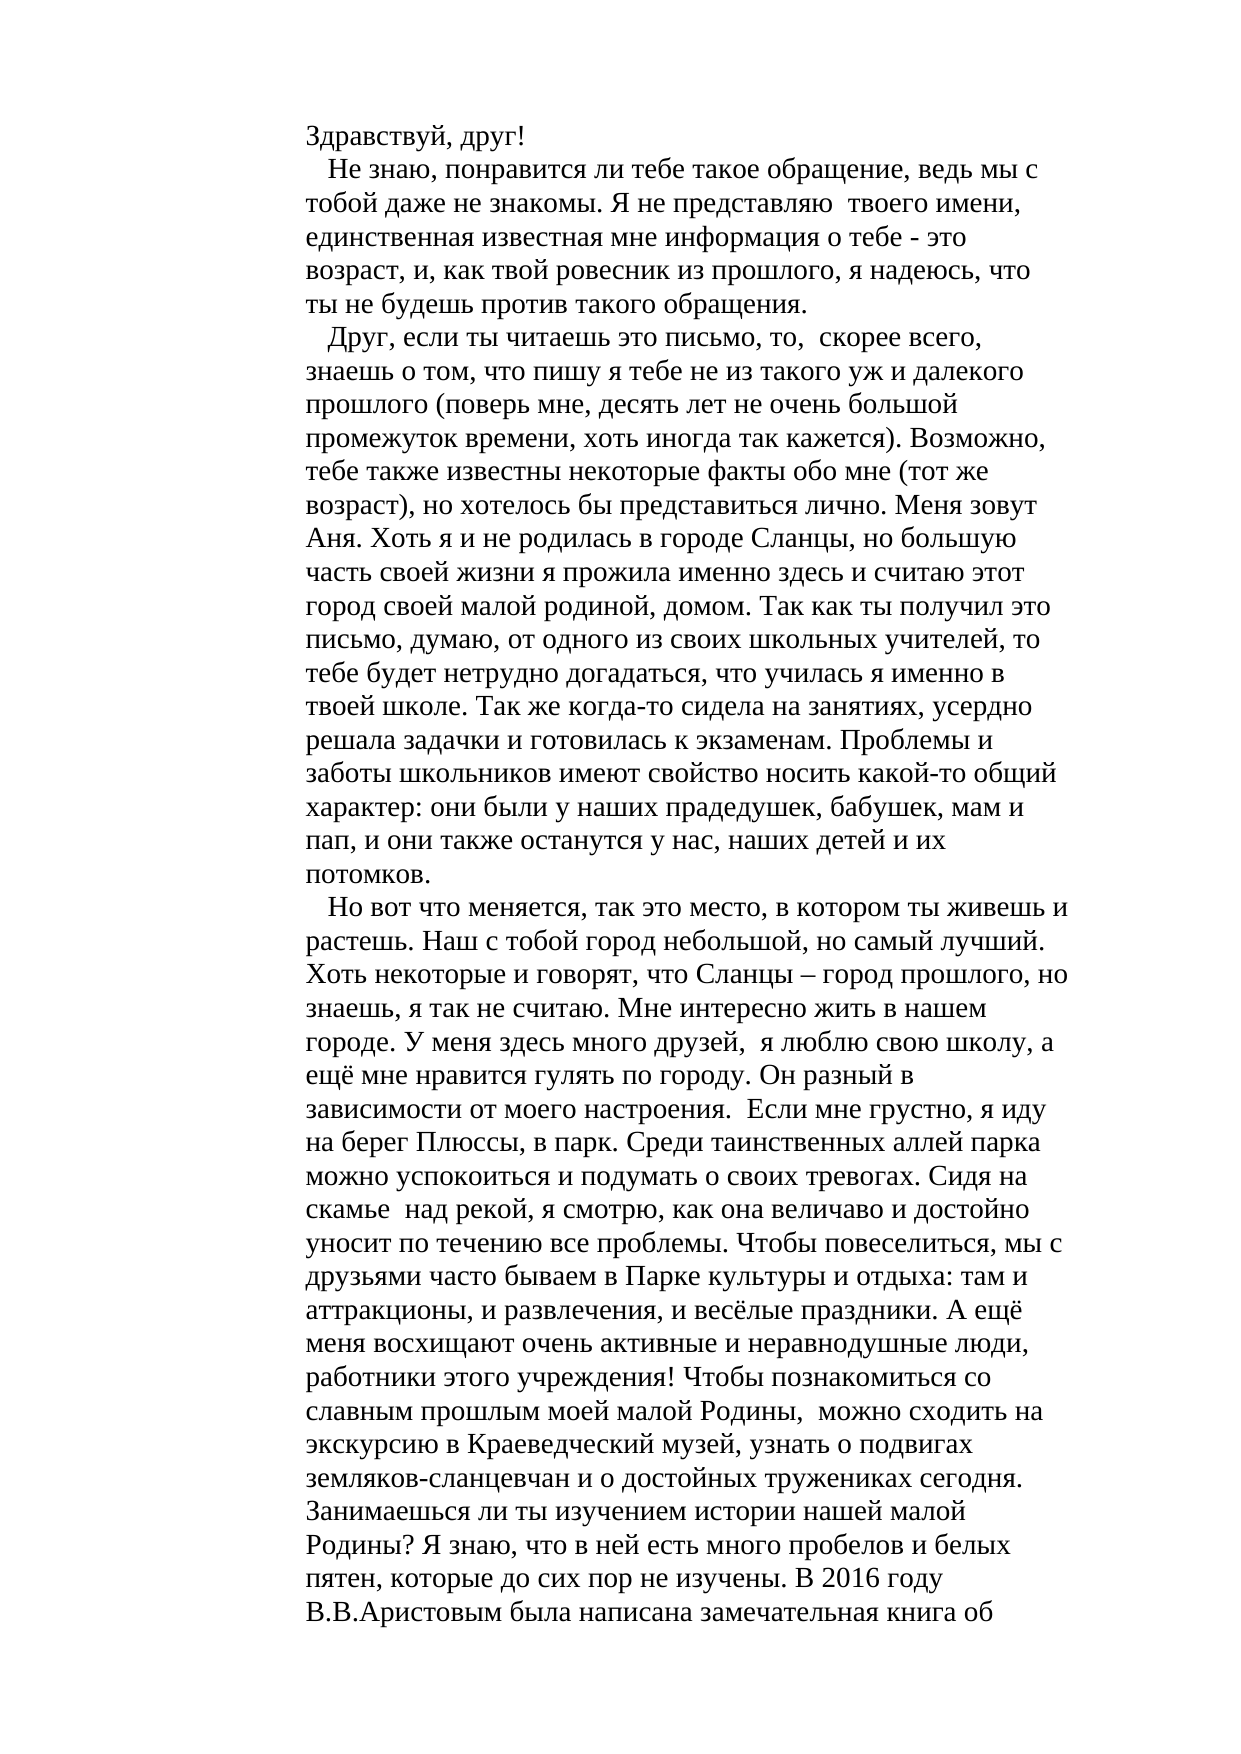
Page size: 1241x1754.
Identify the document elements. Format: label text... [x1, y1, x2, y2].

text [305, 889, 1069, 1627]
text Не знаю, понравится ли тебе такое обращение, ведь мы с тобой даже не знакомы. Я не представляю твоего имени, единственная известная мне информация о тебе - это возраст, и, как твой ровесник из прошлого, я надеюсь, что ты не будешь против такого обращения. Друг, если ты читаешь это письмо, то, скорее всего, знаешь о том, что пишу я тебе не из такого уж и далекого прошлого (поверь мне, десять лет не очень большой промежуток времени, хоть иногда так кажется). Возможно, тебе также известны некоторые факты обо мне (тот же возраст), но хотелось бы представиться лично. Меня зовут Аня. Хоть я и не родилась в городе Сланцы, но большую часть своей жизни я прожила именно здесь и считаю этот город своей малой родиной, домом. Так как ты получил это письмо, думаю, от одного из своих школьных учителей, то тебе будет нетрудно догадаться, что училась я именно в твоей школе. Так же когда-то сидела на занятиях, усердно решала задачки и готовилась к экзаменам. Проблемы и заботы школьников имеют свойство носить какой-то общий характер: они были у наших прадедушек, бабушек, мам и пап, и они также останутся у нас, наших детей и их потомков. [305, 152, 1069, 889]
text Здравствуй, друг! [305, 118, 1069, 152]
